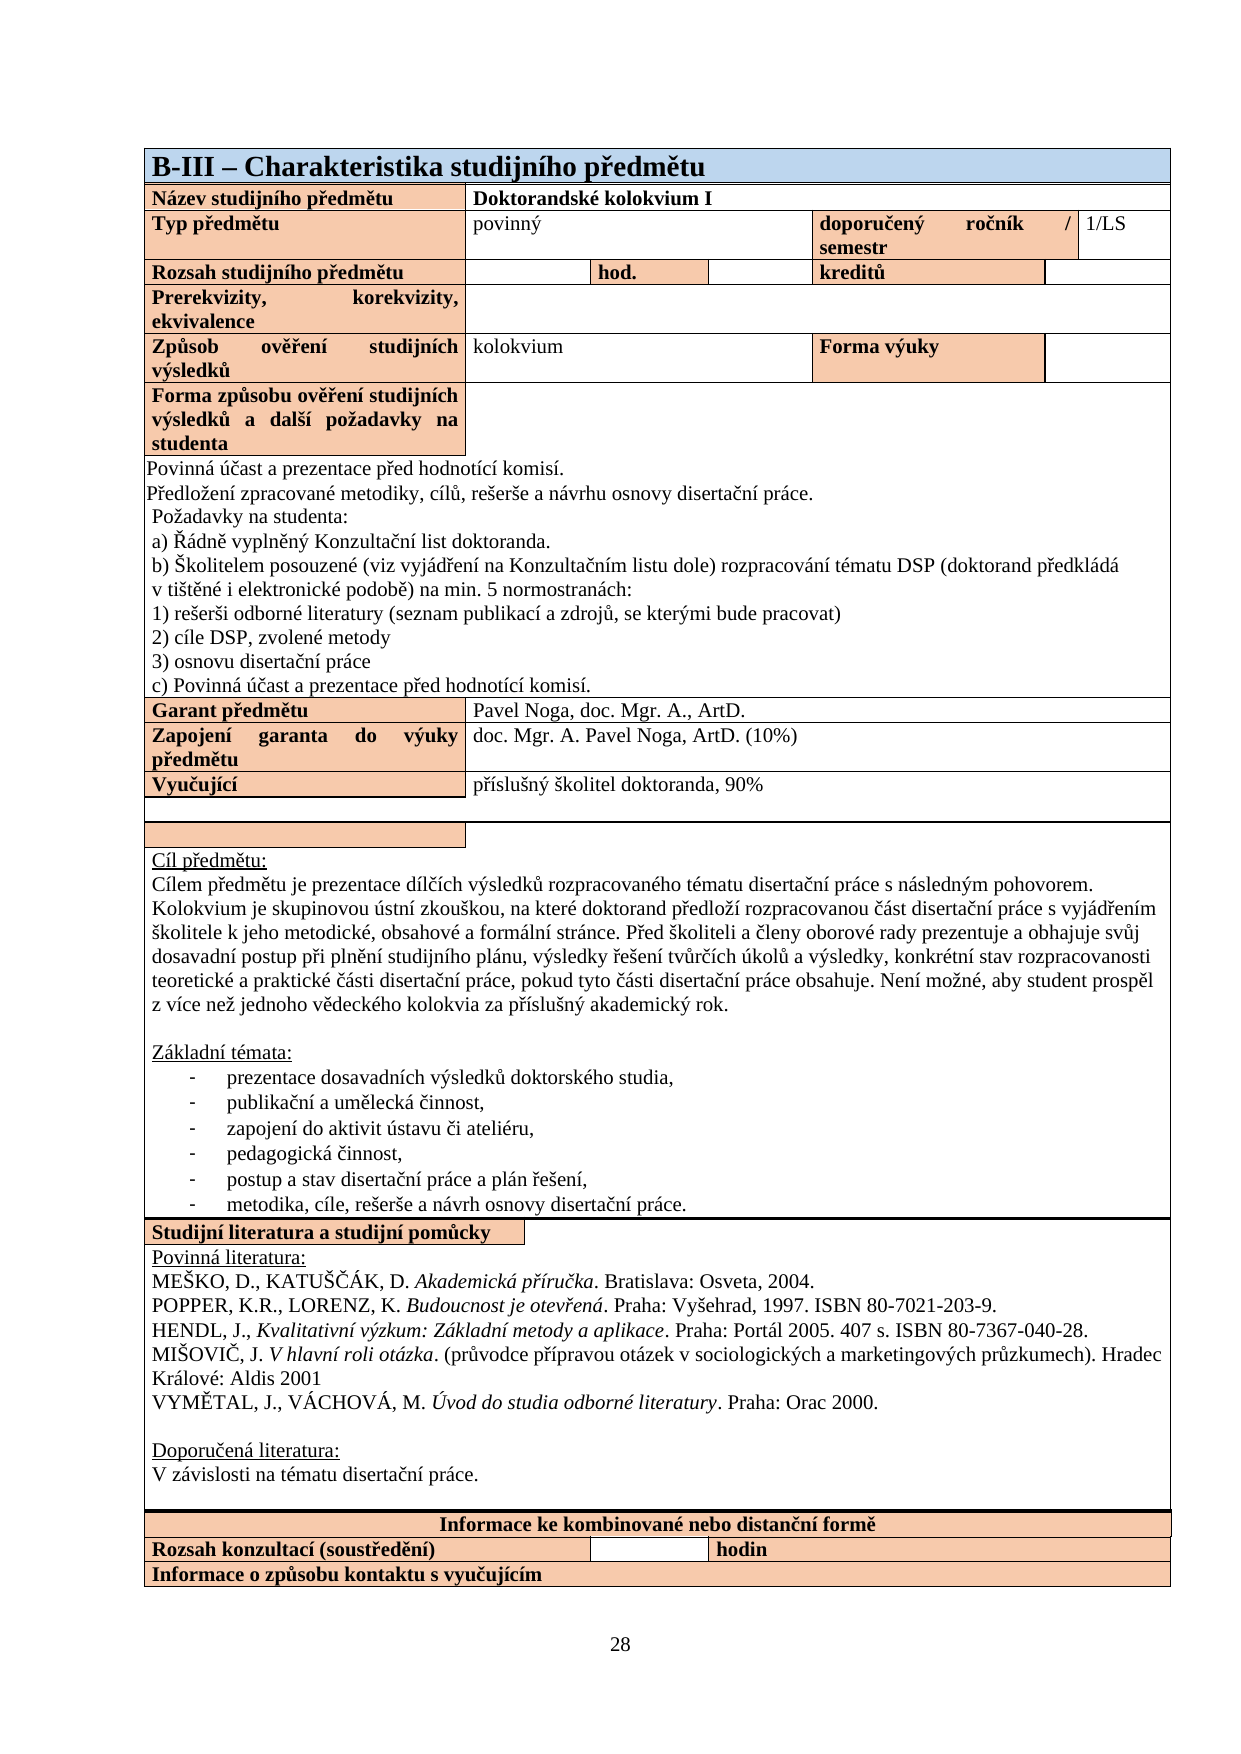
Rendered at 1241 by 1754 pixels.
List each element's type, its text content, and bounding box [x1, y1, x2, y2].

table_cell kolokvium [466, 334, 812, 382]
table_cell Informace o způsobu kontaktu s vyučujícím [145, 1562, 1170, 1586]
table_cell [466, 823, 1170, 847]
table_cell povinný [466, 211, 812, 259]
table_cell Prerekvizity, korekvizity, ekvivalence [145, 285, 465, 333]
table_cell Povinná účast a prezentace před hodnotící komisí. Předložení zpracované metodiky, cílů, rešerše a návrhu osnovy disertační práce. Požadavky na studenta: a) Řádně vyplněný Konzultační list doktoranda. b) Školitelem posouzené (viz vyjádření na Konzultačním listu dole) rozpracování tématu DSP (doktorand předkládá v tištěné i elektronické podobě) na min. 5 normostranách: 1) rešerši odborné literatury (seznam publikací a zdrojů, se kterými bude pracovat) 2) cíle DSP, zvolené metody 3) osnovu disertační práce c) Povinná účast a prezentace před hodnotící komisí. [145, 455, 1170, 697]
table_header B-III – Charakteristika studijního předmětu [145, 149, 1170, 182]
table_cell Typ předmětu [145, 211, 465, 259]
table_cell Informace ke kombinované nebo distanční formě [145, 1513, 1171, 1536]
table_cell hod. [591, 260, 708, 284]
table_cell [525, 1220, 1170, 1244]
table_cell Doktorandské kolokvium I [466, 185, 1170, 209]
table_cell [466, 285, 1170, 333]
table_cell Garant předmětu [145, 698, 465, 722]
table_cell [1046, 260, 1170, 284]
table_cell hodin [709, 1538, 1170, 1561]
table_cell doporučený ročník / semestr [813, 211, 1078, 259]
table_cell [145, 823, 465, 847]
table_cell [466, 383, 1170, 455]
table_cell [591, 1538, 708, 1561]
table_cell doc. Mgr. A. Pavel Noga, ArtD. (10%) [466, 723, 1170, 771]
table_cell Způsob ověření studijních výsledků [145, 334, 465, 382]
table_cell [1046, 334, 1170, 382]
table_cell Povinná literatura: MEŠKO, D., KATUŠČÁK, D. Akademická příručka. Bratislava: Osveta, 2004. POPPER, K.R., LORENZ, K. Budoucnost je otevřená. Praha: Vyšehrad, 1997. ISBN 80-7021-203-9. HENDL, J., Kvalitativní výzkum: Základní metody a aplikace. Praha: Portál 2005. 407 s. ISBN 80-7367-040-28. MIŠOVIČ, J. V hlavní roli otázka. (průvodce přípravou otázek v sociologických a marketingových průzkumech). Hradec Králové: Aldis 2001 VYMĚTAL, J., VÁCHOVÁ, M. Úvod do studia odborné literatury. Praha: Orac 2000. Doporučená literatura: V závislosti na tématu disertační práce. [145, 1244, 1170, 1509]
table_cell Studijní literatura a studijní pomůcky [145, 1220, 524, 1244]
table_cell Rozsah konzultací (soustředění) [145, 1538, 590, 1561]
table_cell Vyučující [145, 772, 465, 796]
table_cell Název studijního předmětu [145, 185, 465, 209]
table_cell Zapojení garanta do výuky předmětu [145, 723, 465, 771]
table_cell [145, 796, 1170, 821]
table_cell Forma výuky [813, 334, 1044, 382]
table_cell Rozsah studijního předmětu [145, 260, 465, 284]
table_cell příslušný školitel doktoranda, 90% [466, 772, 1170, 796]
table_cell 1/LS [1079, 211, 1170, 259]
table_cell [466, 260, 590, 284]
table_cell Cíl předmětu: Cílem předmětu je prezentace dílčích výsledků rozpracovaného tématu disertační práce s následným pohovorem. Kolokvium je skupinovou ústní zkouškou, na které doktorand předloží rozpracovanou část disertační práce s vyjádřením školitele k jeho metodické, obsahové a formální stránce. Před školiteli a členy oborové rady prezentuje a obhajuje svůj dosavadní postup při plnění studijního plánu, výsledky řešení tvůrčích úkolů a výsledky, konkrétní stav rozpracovanosti teoretické a praktické části disertační práce, pokud tyto části disertační práce obsahuje. Není možné, aby student prospěl z více než jednoho vědeckého kolokvia za příslušný akademický rok. Základní témata: prezentace dosavadních výsledků doktorského studia, publikační a umělecká činnost, zapojení do aktivit ústavu či ateliéru, pedagogická činnost, postup a stav disertační práce a plán řešení, metodika, cíle, rešerše a návrh osnovy disertační práce. [145, 847, 1170, 1217]
table_cell kreditů [813, 260, 1044, 284]
table_cell Pavel Noga, doc. Mgr. A., ArtD. [466, 698, 1170, 722]
table_cell [709, 260, 812, 284]
table_cell Forma způsobu ověření studijních výsledků a další požadavky na studenta [145, 383, 465, 455]
